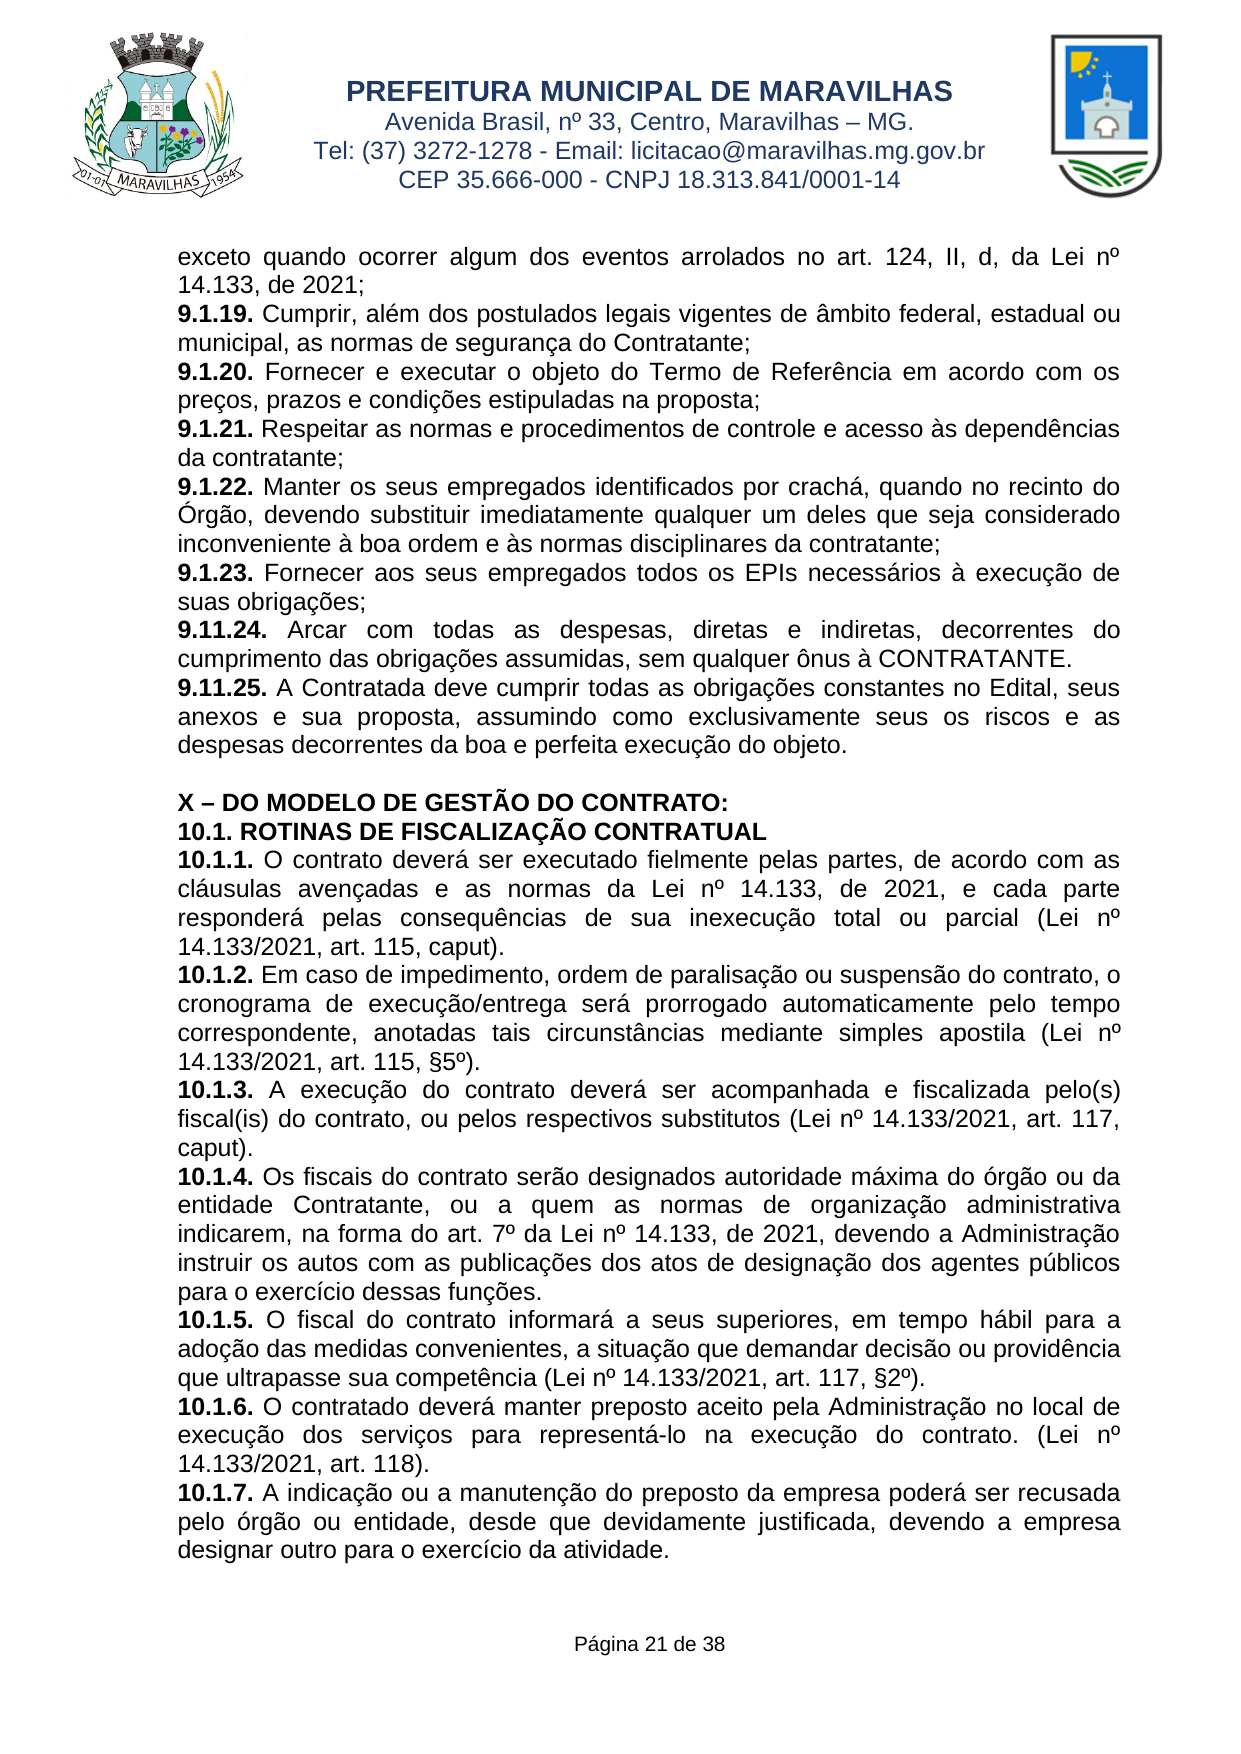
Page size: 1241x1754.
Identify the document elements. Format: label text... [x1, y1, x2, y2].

text 9.11.24. Arcar com todas as despesas, diretas e indiretas, decorrentes do cumprimento das obrigações assumidas, sem qualquer ônus à CONTRATANTE. [177, 615, 1122, 673]
text 10.1. ROTINAS DE FISCALIZAÇÃO CONTRATUAL [177, 817, 1122, 845]
text 9.1.21. Respeitar as normas e procedimentos de controle e acesso às dependências da contratante; [177, 414, 1122, 472]
text 10.1.4. Os fiscais do contrato serão designados autoridade máxima do órgão ou da entidade Contratante, ou a quem as normas de organização administrativa indicarem, na forma do art. 7º da Lei nº 14.133, de 2021, devendo a Administração instruir os autos com as publicações dos atos de designação dos agentes públicos para o exercício dessas funções. [177, 1162, 1122, 1305]
text X – DO MODELO DE GESTÃO DO CONTRATO: [177, 788, 1122, 817]
text 10.1.7. A indicação ou a manutenção do preposto da empresa poderá ser recusada pelo órgão ou entidade, desde que devidamente justificada, devendo a empresa designar outro para o exercício da atividade. [177, 1478, 1122, 1564]
picture [1037, 26, 1176, 208]
text 10.1.6. O contratado deverá manter preposto aceito pela Administração no local de execução dos serviços para representá-lo na execução do contrato. (Lei nº 14.133/2021, art. 118). [177, 1392, 1122, 1478]
text 9.1.20. Fornecer e executar o objeto do Termo de Referência em acordo com os preços, prazos e condições estipuladas na proposta; [177, 357, 1122, 414]
picture [66, 26, 248, 200]
text 9.11.25. A Contratada deve cumprir todas as obrigações constantes no Edital, seus anexos e sua proposta, assumindo como exclusivamente seus os riscos e as despesas decorrentes da boa e perfeita execução do objeto. [177, 673, 1122, 759]
text 9.1.22. Manter os seus empregados identificados por crachá, quando no recinto do Órgão, devendo substituir imediatamente qualquer um deles que seja considerado inconveniente à boa ordem e às normas disciplinares da contratante; [177, 472, 1122, 558]
text 9.1.19. Cumprir, além dos postulados legais vigentes de âmbito federal, estadual ou municipal, as normas de segurança do Contratante; [177, 299, 1122, 357]
text 10.1.5. O fiscal do contrato informará a seus superiores, em tempo hábil para a adoção das medidas convenientes, a situação que demandar decisão ou providência que ultrapasse sua competência (Lei nº 14.133/2021, art. 117, §2º). [177, 1305, 1122, 1392]
text 9.1.23. Fornecer aos seus empregados todos os EPIs necessários à execução de suas obrigações; [177, 558, 1122, 615]
text 10.1.2. Em caso de impedimento, ordem de paralisação ou suspensão do contrato, o cronograma de execução/entrega será prorrogado automaticamente pelo tempo correspondente, anotadas tais circunstâncias mediante simples apostila (Lei nº 14.133/2021, art. 115, §5º). [177, 960, 1122, 1075]
text 10.1.3. A execução do contrato deverá ser acompanhada e fiscalizada pelo(s) fiscal(is) do contrato, ou pelos respectivos substitutos (Lei nº 14.133/2021, art. 117, caput). [177, 1075, 1122, 1162]
text 10.1.1. O contrato deverá ser executado fielmente pelas partes, de acordo com as cláusulas avençadas e as normas da Lei nº 14.133, de 2021, e cada parte responderá pelas consequências de sua inexecução total ou parcial (Lei nº 14.133/2021, art. 115, caput). [177, 845, 1122, 960]
